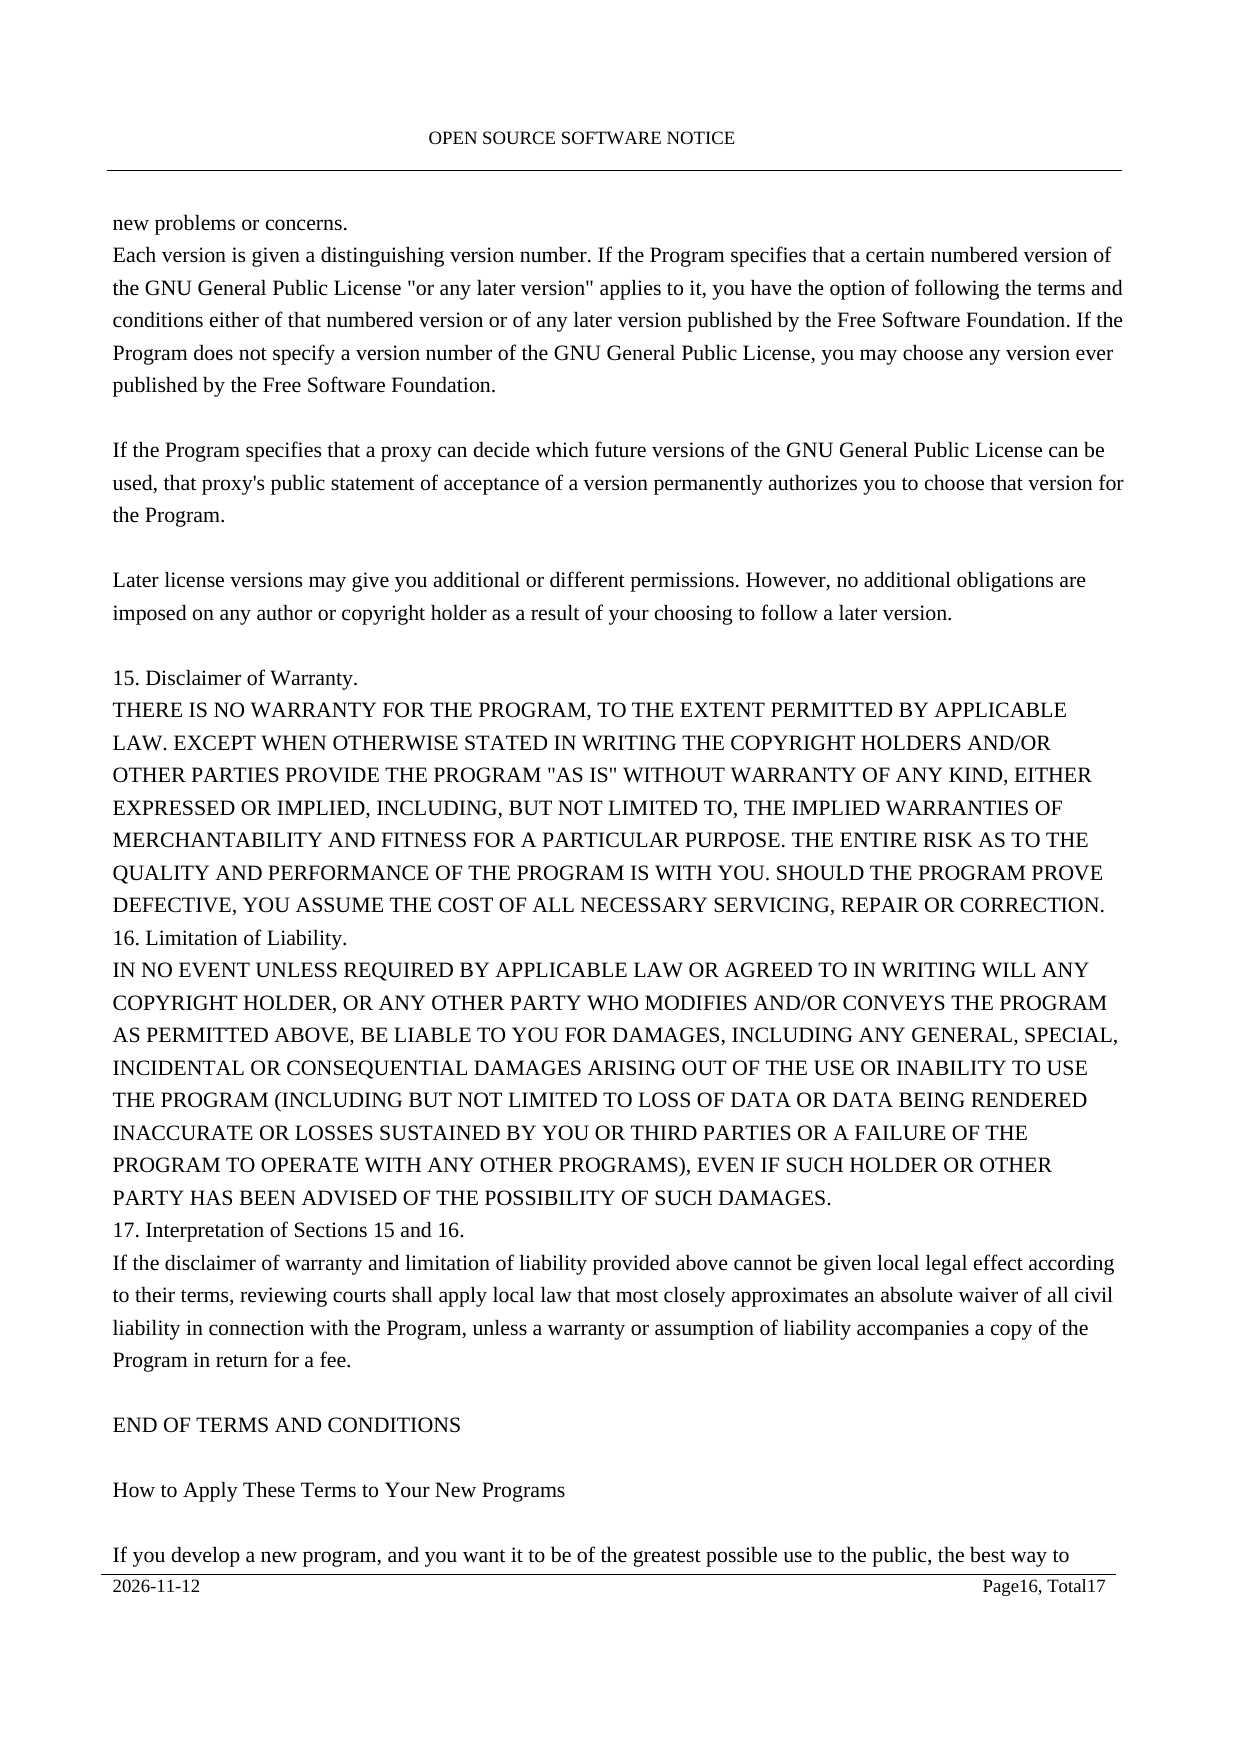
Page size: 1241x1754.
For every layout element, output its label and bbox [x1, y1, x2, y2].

text [112, 206, 1128, 1571]
